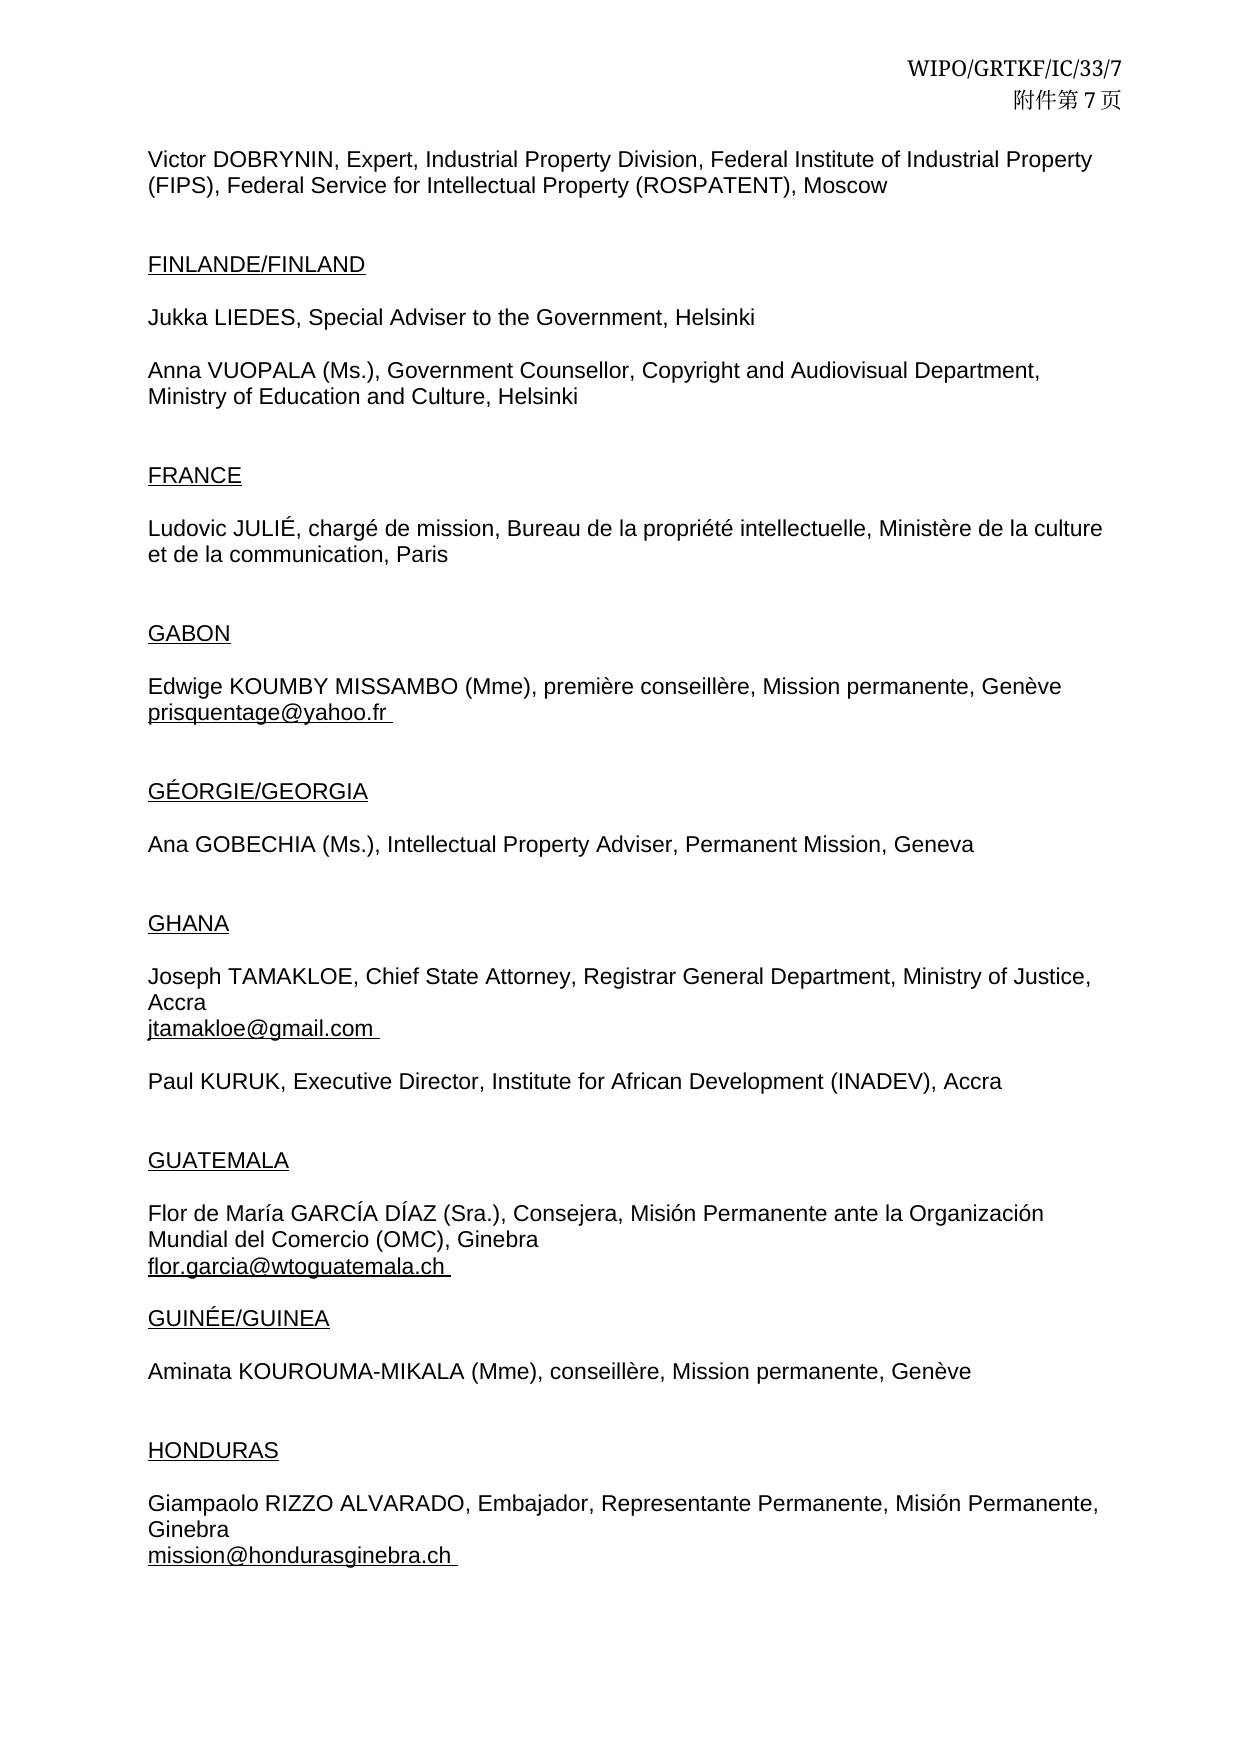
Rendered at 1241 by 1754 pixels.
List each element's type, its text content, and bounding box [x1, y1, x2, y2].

text Ana GOBECHIA (Ms.), Intellectual Property Adviser, Permanent Mission, Geneva [148, 831, 1122, 857]
text Joseph TAMAKLOE, Chief State Attorney, Registrar General Department, Ministry of Justice, Accra [148, 963, 1122, 1015]
text mission@hondurasginebra.ch [148, 1542, 1122, 1569]
text Edwige KOUMBY MISSAMBO (Mme), première conseillère, Mission permanente, Genève [148, 673, 1122, 699]
text prisquentage@yahoo.fr [148, 699, 1122, 726]
text HONDURAS [148, 1437, 1122, 1463]
text jtamakloe@gmail.com [148, 1015, 1122, 1042]
text GÉORGIE/GEORGIA [148, 778, 1122, 804]
text FRANCE [148, 462, 1122, 488]
text Victor DOBRYNIN, Expert, Industrial Property Division, Federal Institute of Industrial Property (FIPS), Federal Service for Intellectual Property (ROSPATENT), Moscow [148, 146, 1122, 198]
text Jukka LIEDES, Special Adviser to the Government, Helsinki [148, 304, 1122, 330]
text GABON [148, 620, 1122, 646]
text Giampaolo RIZZO ALVARADO, Embajador, Representante Permanente, Misión Permanente, Ginebra [148, 1490, 1122, 1542]
text Anna VUOPALA (Ms.), Government Counsellor, Copyright and Audiovisual Department, Ministry of Education and Culture, Helsinki [148, 357, 1122, 409]
text Ludovic JULIÉ, chargé de mission, Bureau de la propriété intellectuelle, Ministère de la culture et de la communication, Paris [148, 515, 1122, 567]
text Flor de María GARCÍA DÍAZ (Sra.), Consejera, Misión Permanente ante la Organización Mundial del Comercio (OMC), Ginebra [148, 1200, 1122, 1253]
text Aminata KOUROUMA-MIKALA (Mme), conseillère, Mission permanente, Genève [148, 1358, 1122, 1384]
text GUINÉE/GUINEA [148, 1305, 1122, 1332]
text FINLANDE/FINLAND [148, 251, 1122, 277]
text GUATEMALA [148, 1147, 1122, 1173]
text GHANA [148, 910, 1122, 936]
text flor.garcia@wtoguatemala.ch [148, 1253, 1122, 1279]
text Paul KURUK, Executive Director, Institute for African Development (INADEV), Accra [148, 1068, 1122, 1094]
